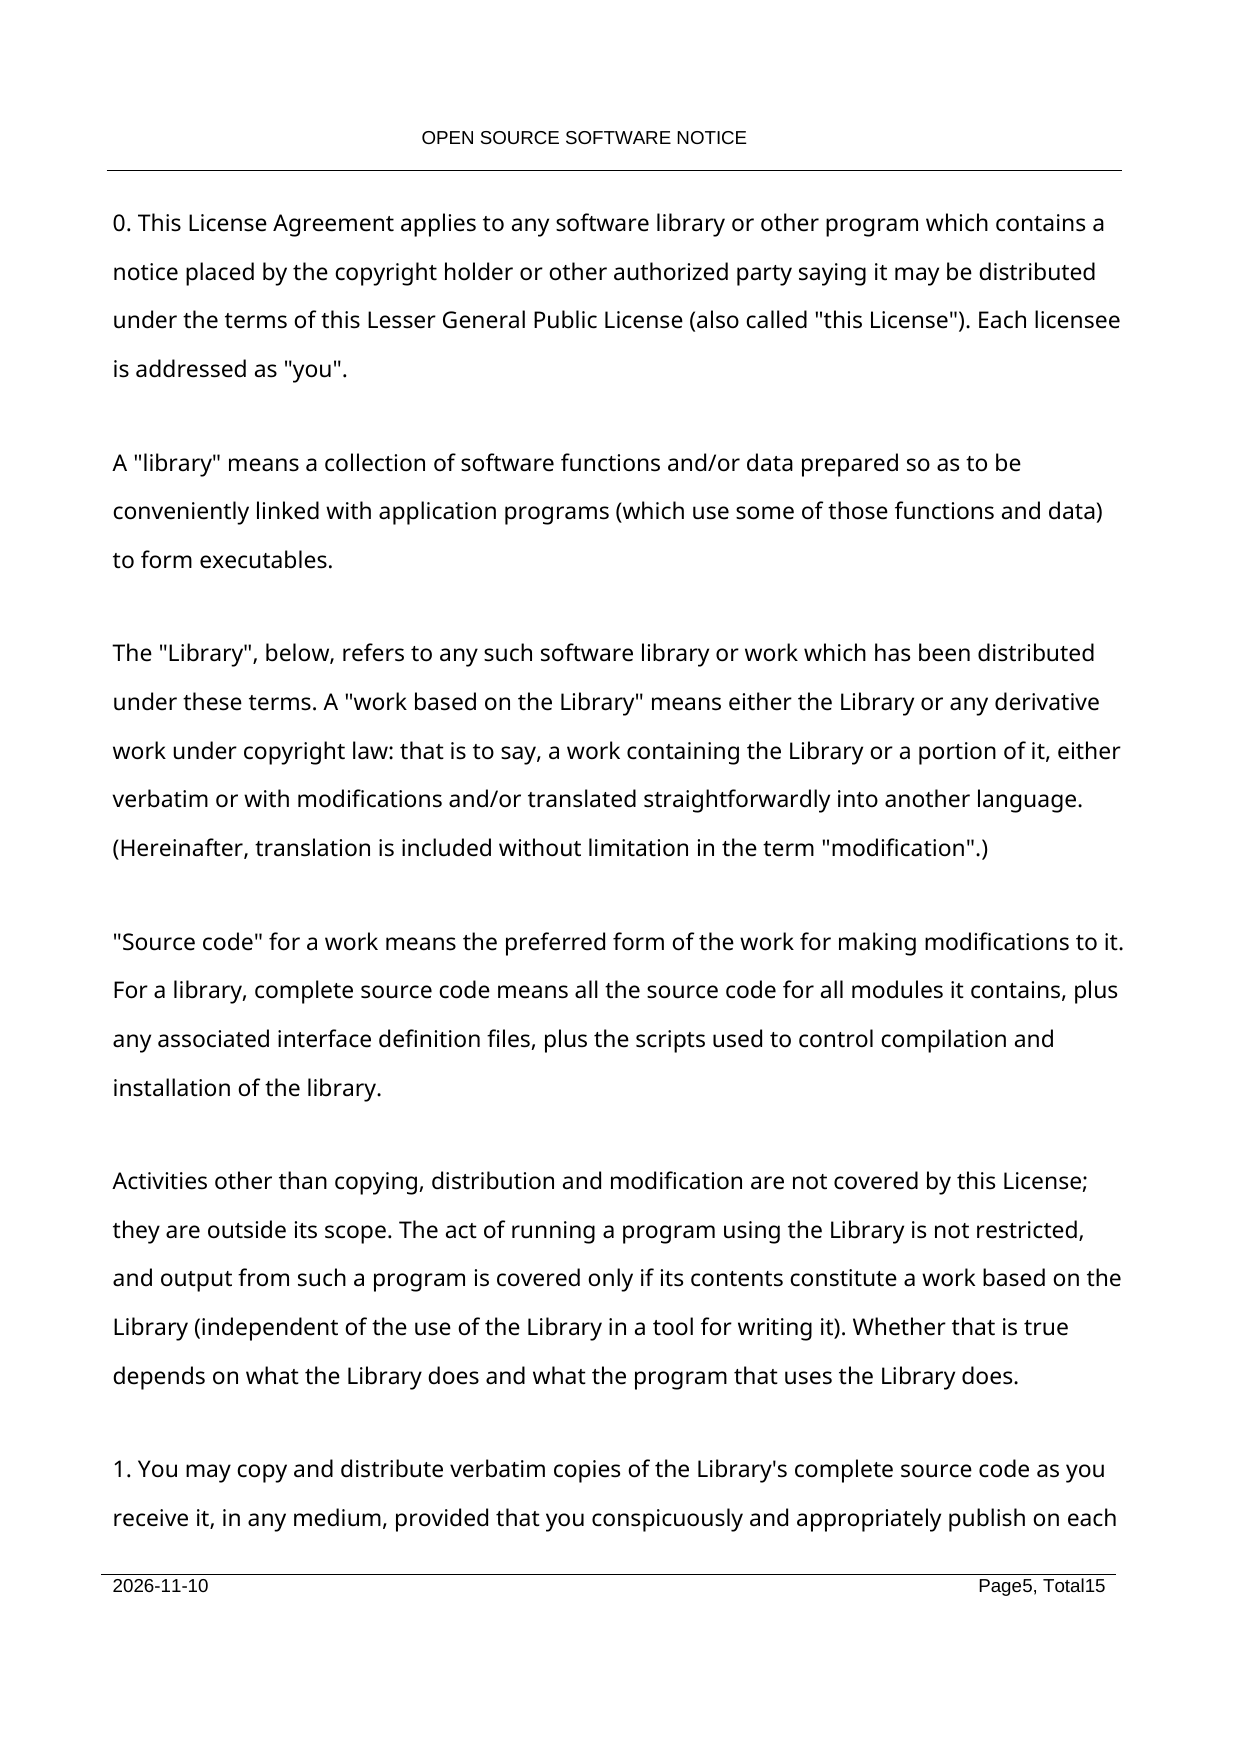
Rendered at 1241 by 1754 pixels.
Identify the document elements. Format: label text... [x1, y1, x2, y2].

text Activities other than copying, distribution and modification are not covered by this License; they are outside its scope. The act of running a program using the Library is not restricted, and output from such a program is covered only if its contents constitute a work based on the Library (independent of the use of the Library in a tool for writing it). Whether that is true depends on what the Library does and what the program that uses the Library does. [112, 1164, 1128, 1392]
text "Source code" for a work means the preferred form of the work for making modifications to it. For a library, complete source code means all the source code for all modules it contains, plus any associated interface definition files, plus the scripts used to control compilation and installation of the library. [112, 925, 1128, 1103]
text 0. This License Agreement applies to any software library or other program which contains a notice placed by the copyright holder or other authorized party saying it may be distributed under the terms of this Lesser General Public License (also called "this License"). Each licensee is addressed as "you". [112, 206, 1128, 385]
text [112, 1452, 1128, 1534]
text A "library" means a collection of software functions and/or data prepared so as to be conveniently linked with application programs (which use some of those functions and data) to form executables. [112, 446, 1128, 576]
text The "Library", below, refers to any such software library or work which has been distributed under these terms. A "work based on the Library" means either the Library or any derivative work under copyright law: that is to say, a work containing the Library or a portion of it, either verbatim or with modifications and/or translated straightforwardly into another language. (Hereinafter, translation is included without limitation in the term "modification".) [112, 637, 1128, 864]
